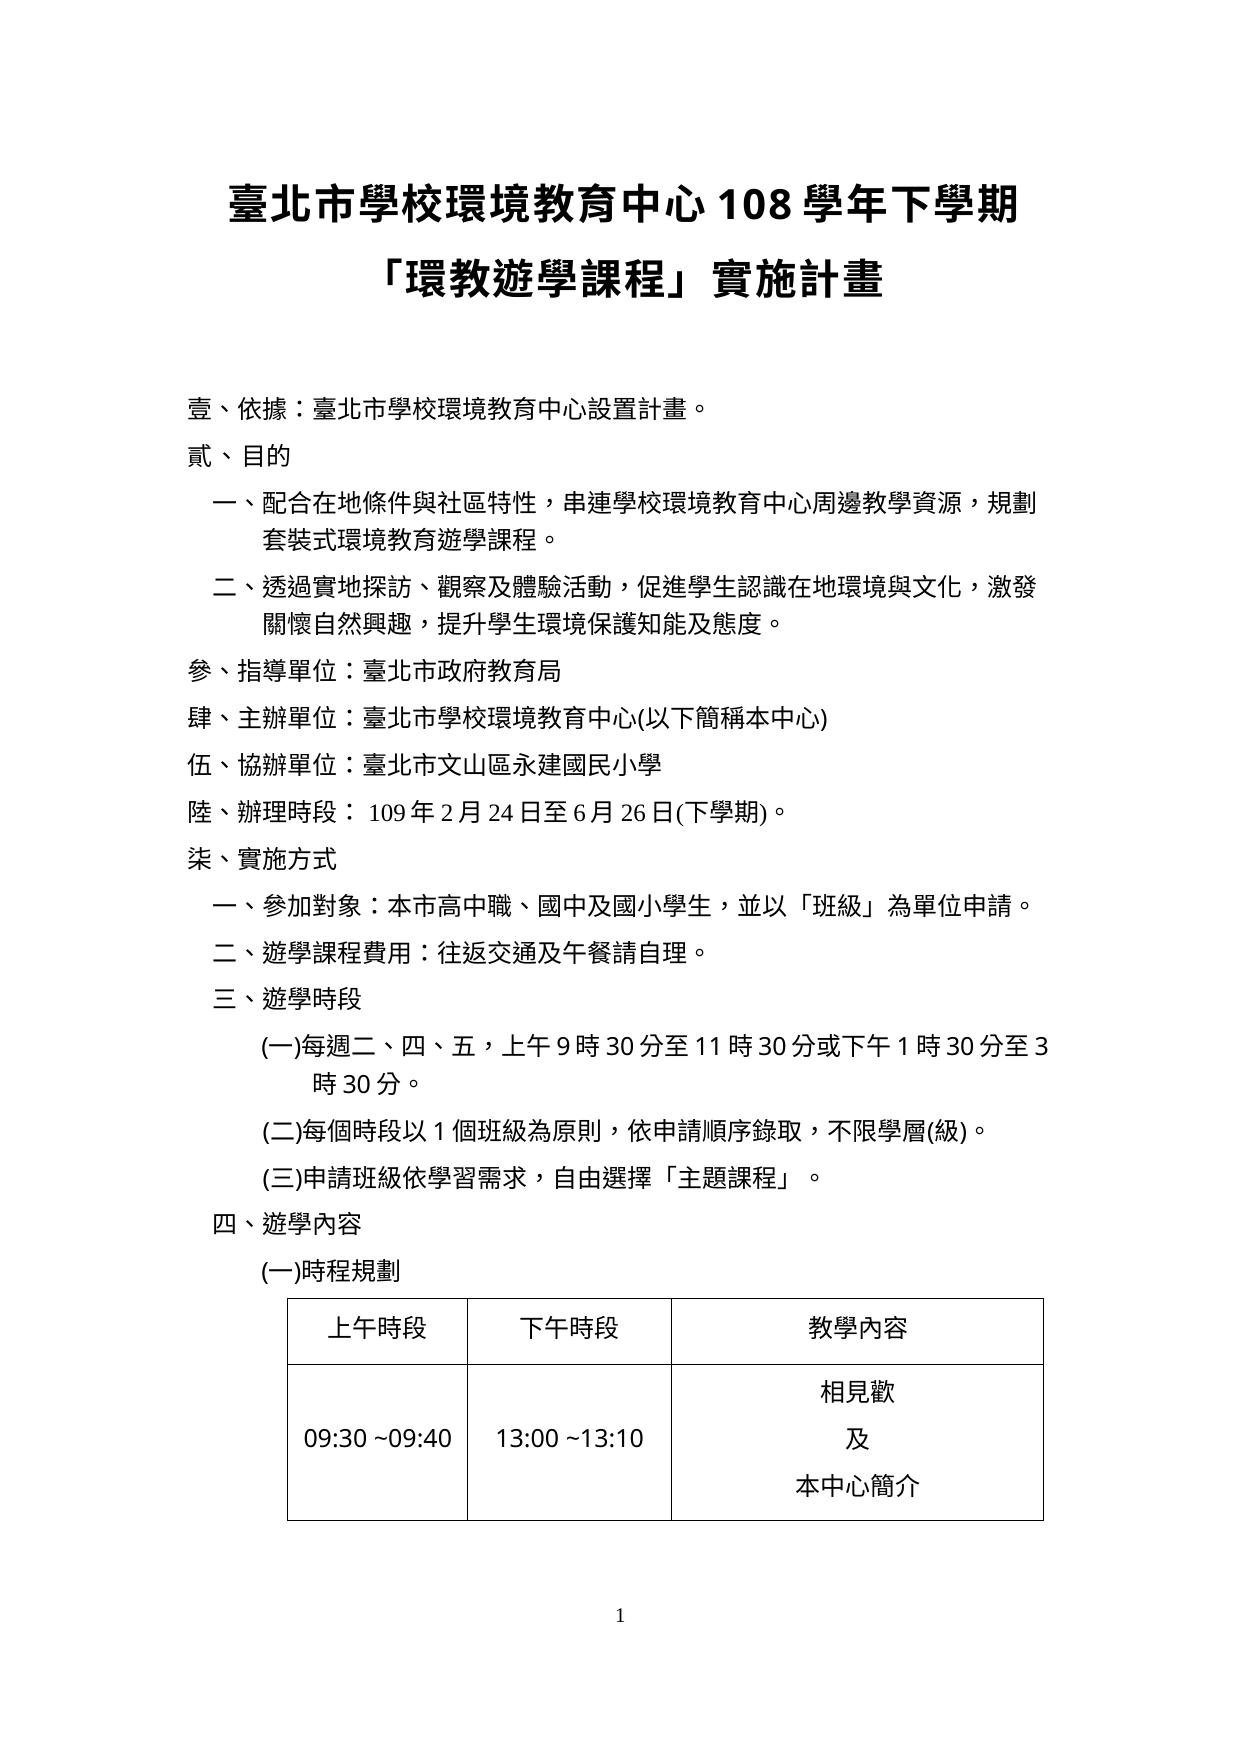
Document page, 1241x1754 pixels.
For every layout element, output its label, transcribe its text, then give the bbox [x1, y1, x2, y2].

text (二)每個時段以1個班級為原則，依申請順序錄取，不限學層(級)。 [262, 1111, 1053, 1148]
text 四、遊學內容 [212, 1204, 1053, 1242]
text 「環教遊學課程」實施計畫 [173, 239, 1073, 314]
text 貳、目的 [187, 436, 1053, 473]
text 壹、依據：臺北市學校環境教育中心設置計畫。 [187, 389, 1053, 426]
table_cell 09:30 ~09:40 [288, 1365, 467, 1520]
table_header 上午時段 [288, 1299, 467, 1364]
text 一、配合在地條件與社區特性，串連學校環境教育中心周邊教學資源，規劃套裝式環境教育遊學課程。 [212, 482, 1053, 557]
table_header 下午時段 [468, 1299, 671, 1364]
text 三、遊學時段 [212, 979, 1053, 1017]
text 柒、實施方式 [187, 839, 1053, 876]
table_cell 13:00 ~13:10 [468, 1365, 671, 1520]
text 臺北市學校環境教育中心108學年下學期 [173, 164, 1073, 239]
table_cell 相見歡 及 本中心簡介 [672, 1365, 1043, 1520]
text 二、透過實地探訪、觀察及體驗活動，促進學生認識在地環境與文化，激發關懷自然興趣，提升學生環境保護知能及態度。 [212, 567, 1053, 642]
text 一、參加對象：本市高中職、國中及國小學生，並以「班級」為單位申請。 [212, 886, 1053, 923]
text (一)每週二、四、五，上午9時30分至11時30分或下午1時30分至3時30分。 [261, 1026, 1053, 1101]
text 陸、辦理時段： 109年2月24日至6月26日(下學期)。 [187, 792, 1053, 829]
text 二、遊學課程費用：往返交通及午餐請自理。 [212, 932, 1053, 970]
text 伍、協辦單位：臺北市文山區永建國民小學 [187, 745, 1053, 782]
text 肆、主辦單位：臺北市學校環境教育中心(以下簡稱本中心) [187, 698, 1053, 736]
text (一)時程規劃 [261, 1251, 1053, 1289]
table_header 教學內容 [672, 1299, 1043, 1364]
text (三)申請班級依學習需求，自由選擇「主題課程」。 [262, 1157, 1053, 1195]
text 參、指導單位：臺北市政府教育局 [187, 651, 1053, 689]
